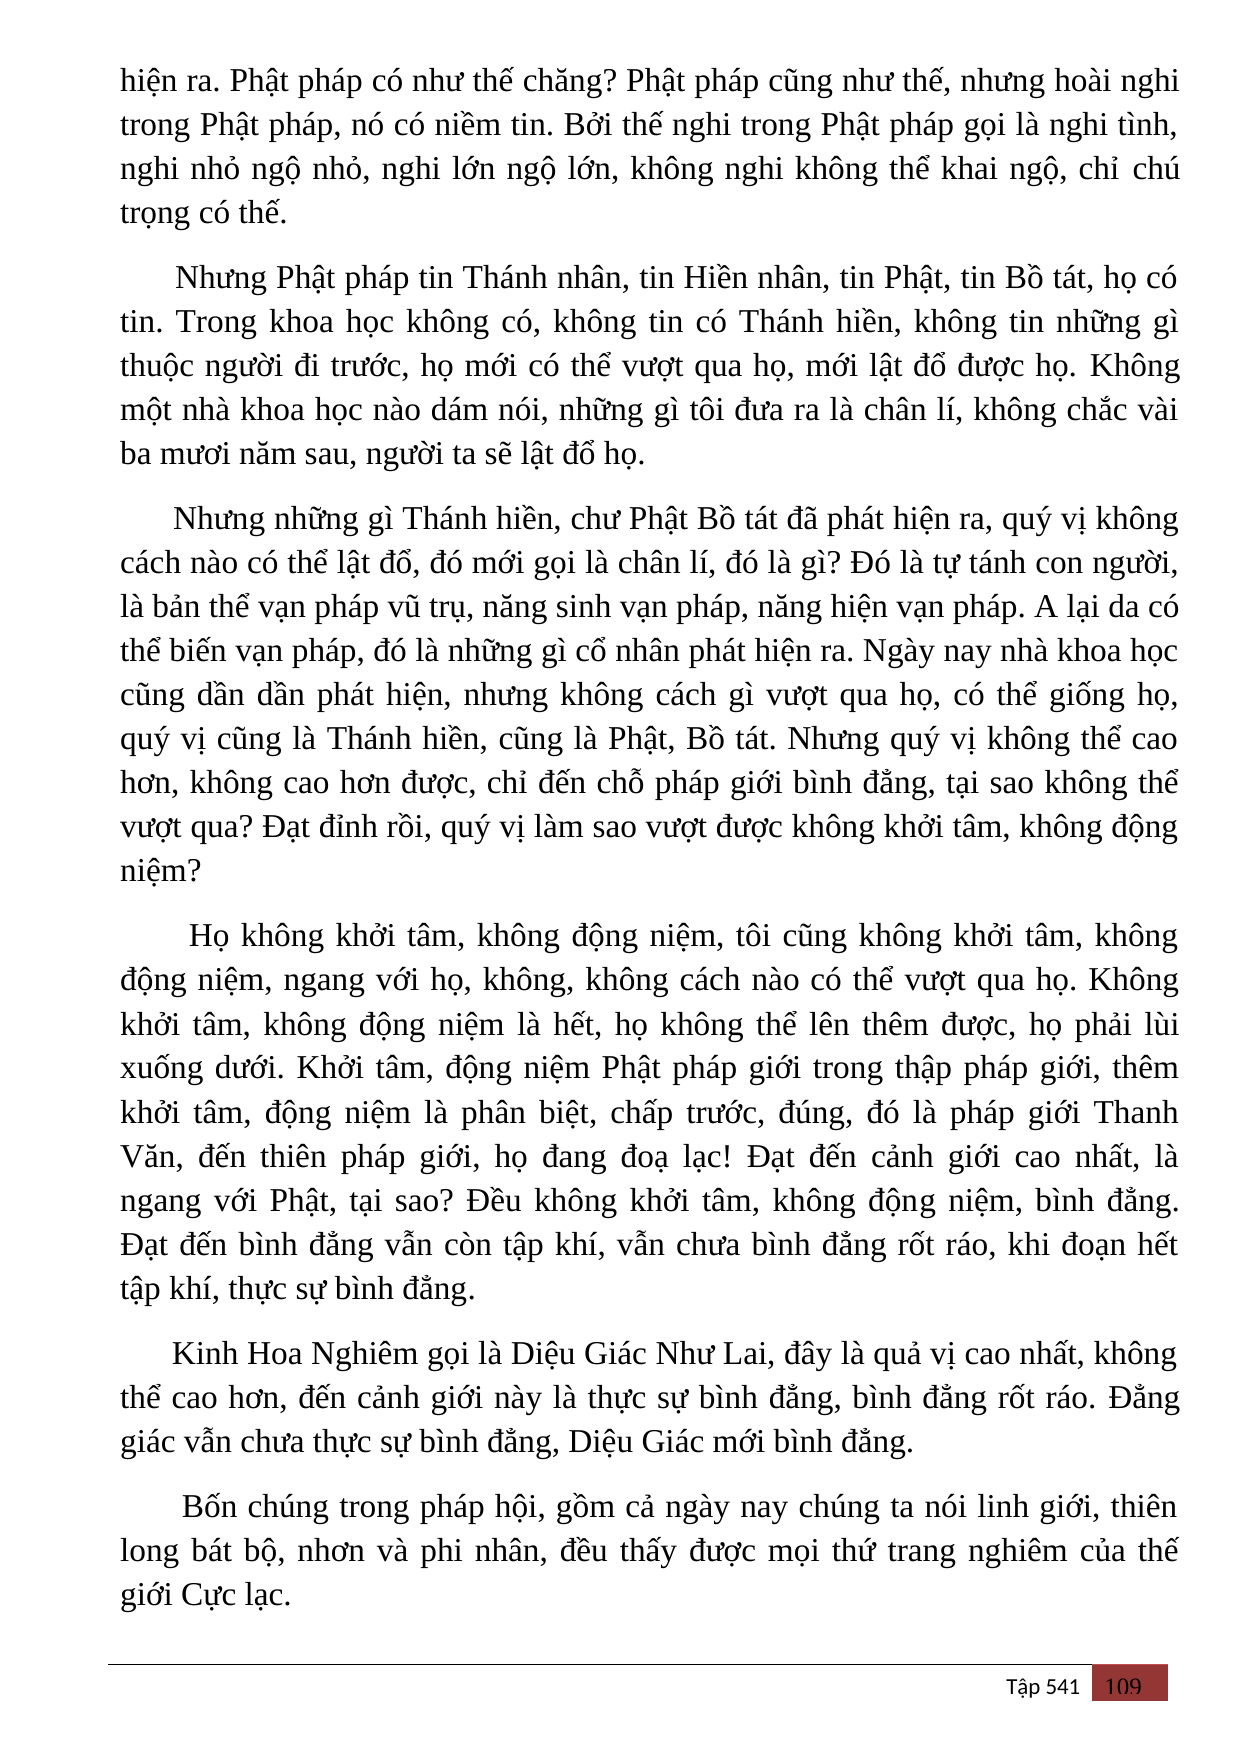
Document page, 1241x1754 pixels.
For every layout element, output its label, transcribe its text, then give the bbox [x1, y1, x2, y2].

text Nhưng Phật pháp tin Thánh nhân, tin Hiền nhân, tin Phật, tin Bồ tát, họ có tin. Trong khoa học không có, không tin có Thánh hiền, không tin những gì thuộc người đi trước, họ mới có thể vượt qua họ, mới lật đổ được họ. Không một nhà khoa học nào dám nói, những gì tôi đưa ra là chân lí, không chắc vài ba mươi năm sau, người ta sẽ lật đổ họ. [120, 257, 1180, 472]
text Nhưng những gì Thánh hiền, chư Phật Bồ tát đã phát hiện ra, quý vị không cách nào có thể lật đổ, đó mới gọi là chân lí, đó là gì? Đó là tự tánh con người, là bản thể vạn pháp vũ trụ, năng sinh vạn pháp, năng hiện vạn pháp. A lại da có thể biến vạn pháp, đó là những gì cổ nhân phát hiện ra. Ngày nay nhà khoa học cũng dần dần phát hiện, nhưng không cách gì vượt qua họ, có thể giống họ, quý vị cũng là Thánh hiền, cũng là Phật, Bồ tát. Nhưng quý vị không thể cao hơn, không cao hơn được, chỉ đến chỗ pháp giới bình đẳng, tại sao không thể vượt qua? Đạt đỉnh rồi, quý vị làm sao vượt được không khởi tâm, không động niệm? [120, 498, 1180, 889]
text Kinh Hoa Nghiêm gọi là Diệu Giác Như Lai, đây là quả vị cao nhất, không thể cao hơn, đến cảnh giới này là thực sự bình đẳng, bình đẳng rốt ráo. Đẳng giác vẫn chưa thực sự bình đẳng, Diệu Giác mới bình đẳng. [120, 1333, 1180, 1459]
text Họ không khởi tâm, không động niệm, tôi cũng không khởi tâm, không động niệm, ngang với họ, không, không cách nào có thể vượt qua họ. Không khởi tâm, không động niệm là hết, họ không thể lên thêm được, họ phải lùi xuống dưới. Khởi tâm, động niệm Phật pháp giới trong thập pháp giới, thêm khởi tâm, động niệm là phân biệt, chấp trước, đúng, đó là pháp giới Thanh Văn, đến thiên pháp giới, họ đang đoạ lạc! Đạt đến cảnh giới cao nhất, là ngang với Phật, tại sao? Đều không khởi tâm, không động niệm, bình đẳng. Đạt đến bình đẳng vẫn còn tập khí, vẫn chưa bình đẳng rốt ráo, khi đoạn hết tập khí, thực sự bình đẳng. [120, 916, 1180, 1306]
text Bốn chúng trong pháp hội, gồm cả ngày nay chúng ta nói linh giới, thiên long bát bộ, nhơn và phi nhân, đều thấy được mọi thứ trang nghiêm của thế giới Cực lạc. [120, 1486, 1180, 1612]
